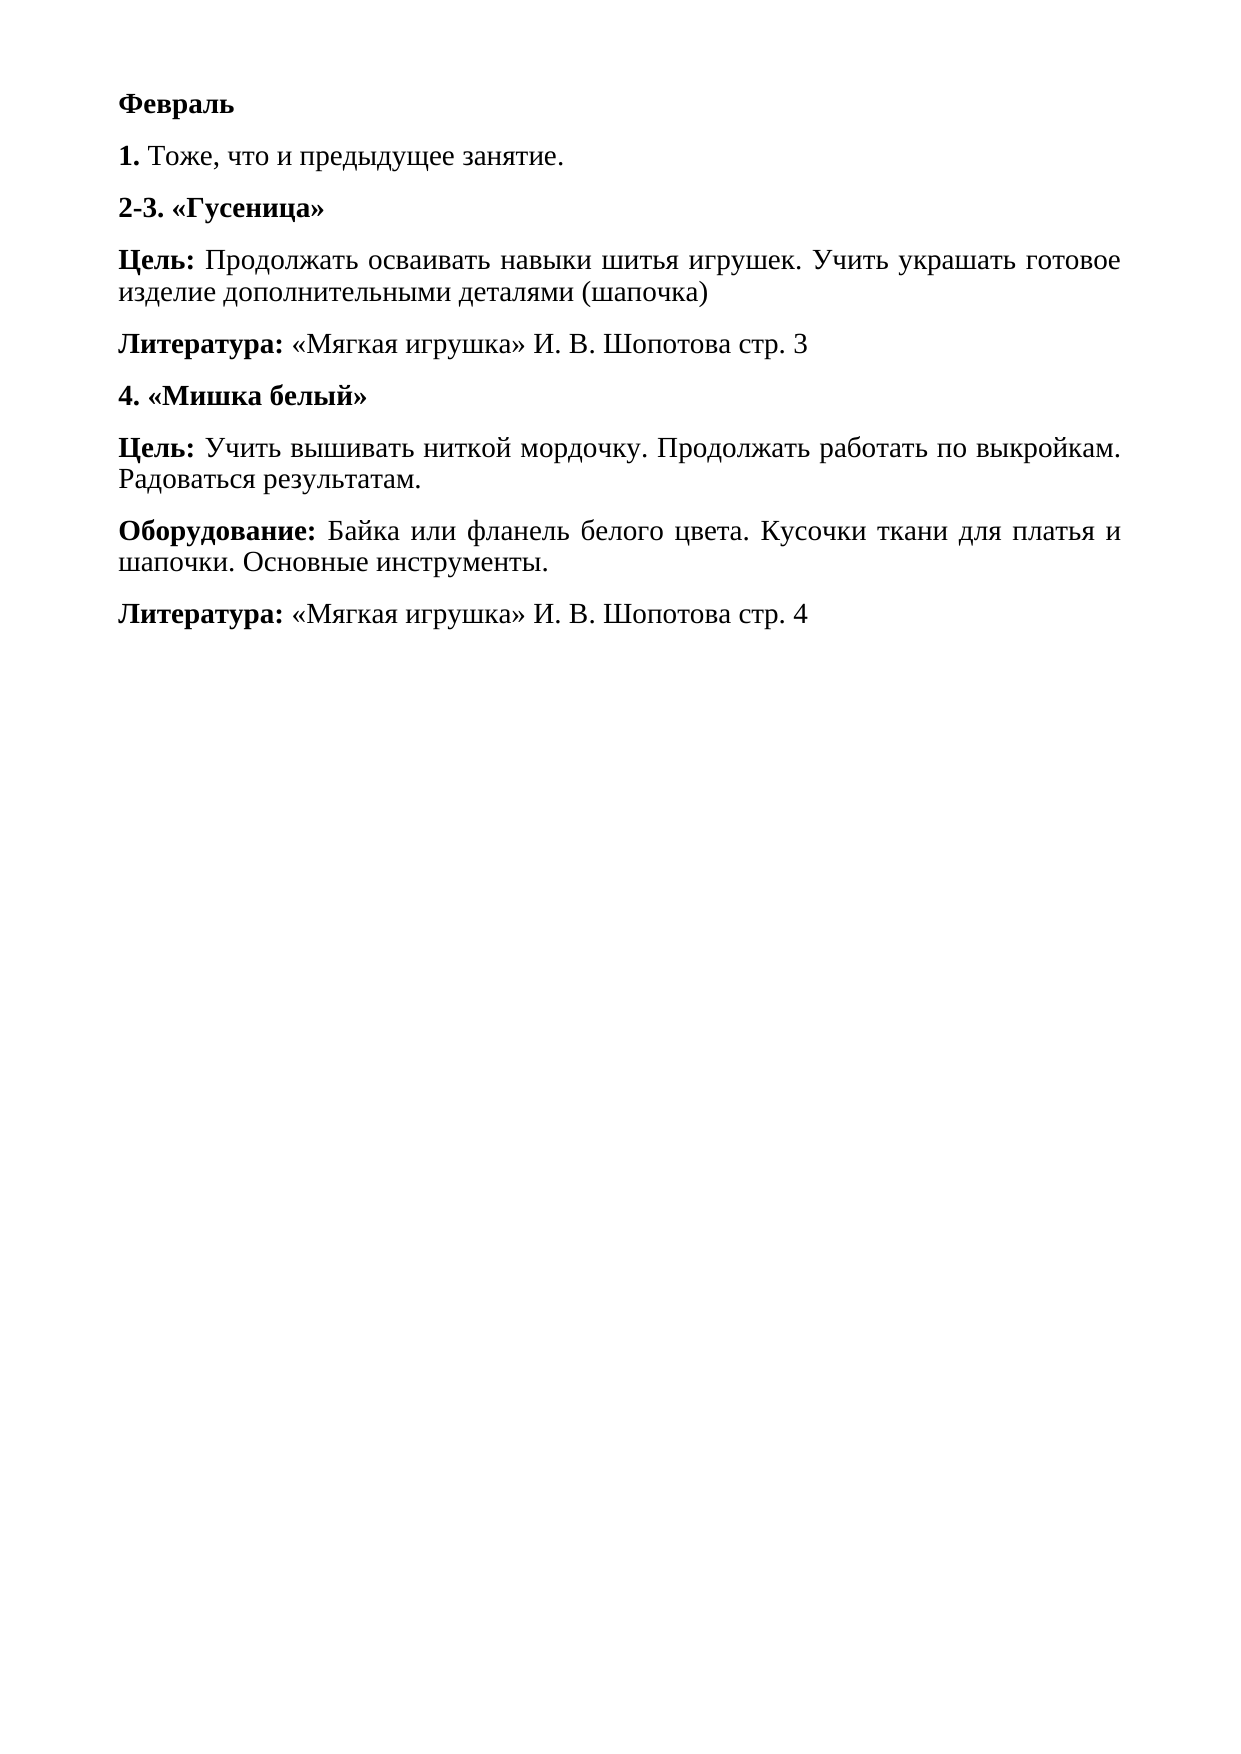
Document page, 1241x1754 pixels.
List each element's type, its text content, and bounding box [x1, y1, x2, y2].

text 1. Тоже, что и предыдущее занятие. [118, 141, 1122, 172]
text Литература: «Мягкая игрушка» И. В. Шопотова стр. 4 [118, 599, 1122, 630]
text Февраль [118, 88, 1122, 120]
text 2-3. «Гусеница» [118, 193, 1122, 224]
text 4. «Мишка белый» [118, 380, 1122, 411]
text Литература: «Мягкая игрушка» И. В. Шопотова стр. 3 [118, 328, 1122, 359]
text Оборудование: Байка или фланель белого цвета. Кусочки ткани для платья и шапочки. Основные инструменты. [118, 516, 1122, 578]
text Цель: Продолжать осваивать навыки шитья игрушек. Учить украшать готовое изделие дополнительными деталями (шапочка) [118, 245, 1122, 307]
text Цель: Учить вышивать ниткой мордочку. Продолжать работать по выкройкам. Радоваться результатам. [118, 432, 1122, 495]
